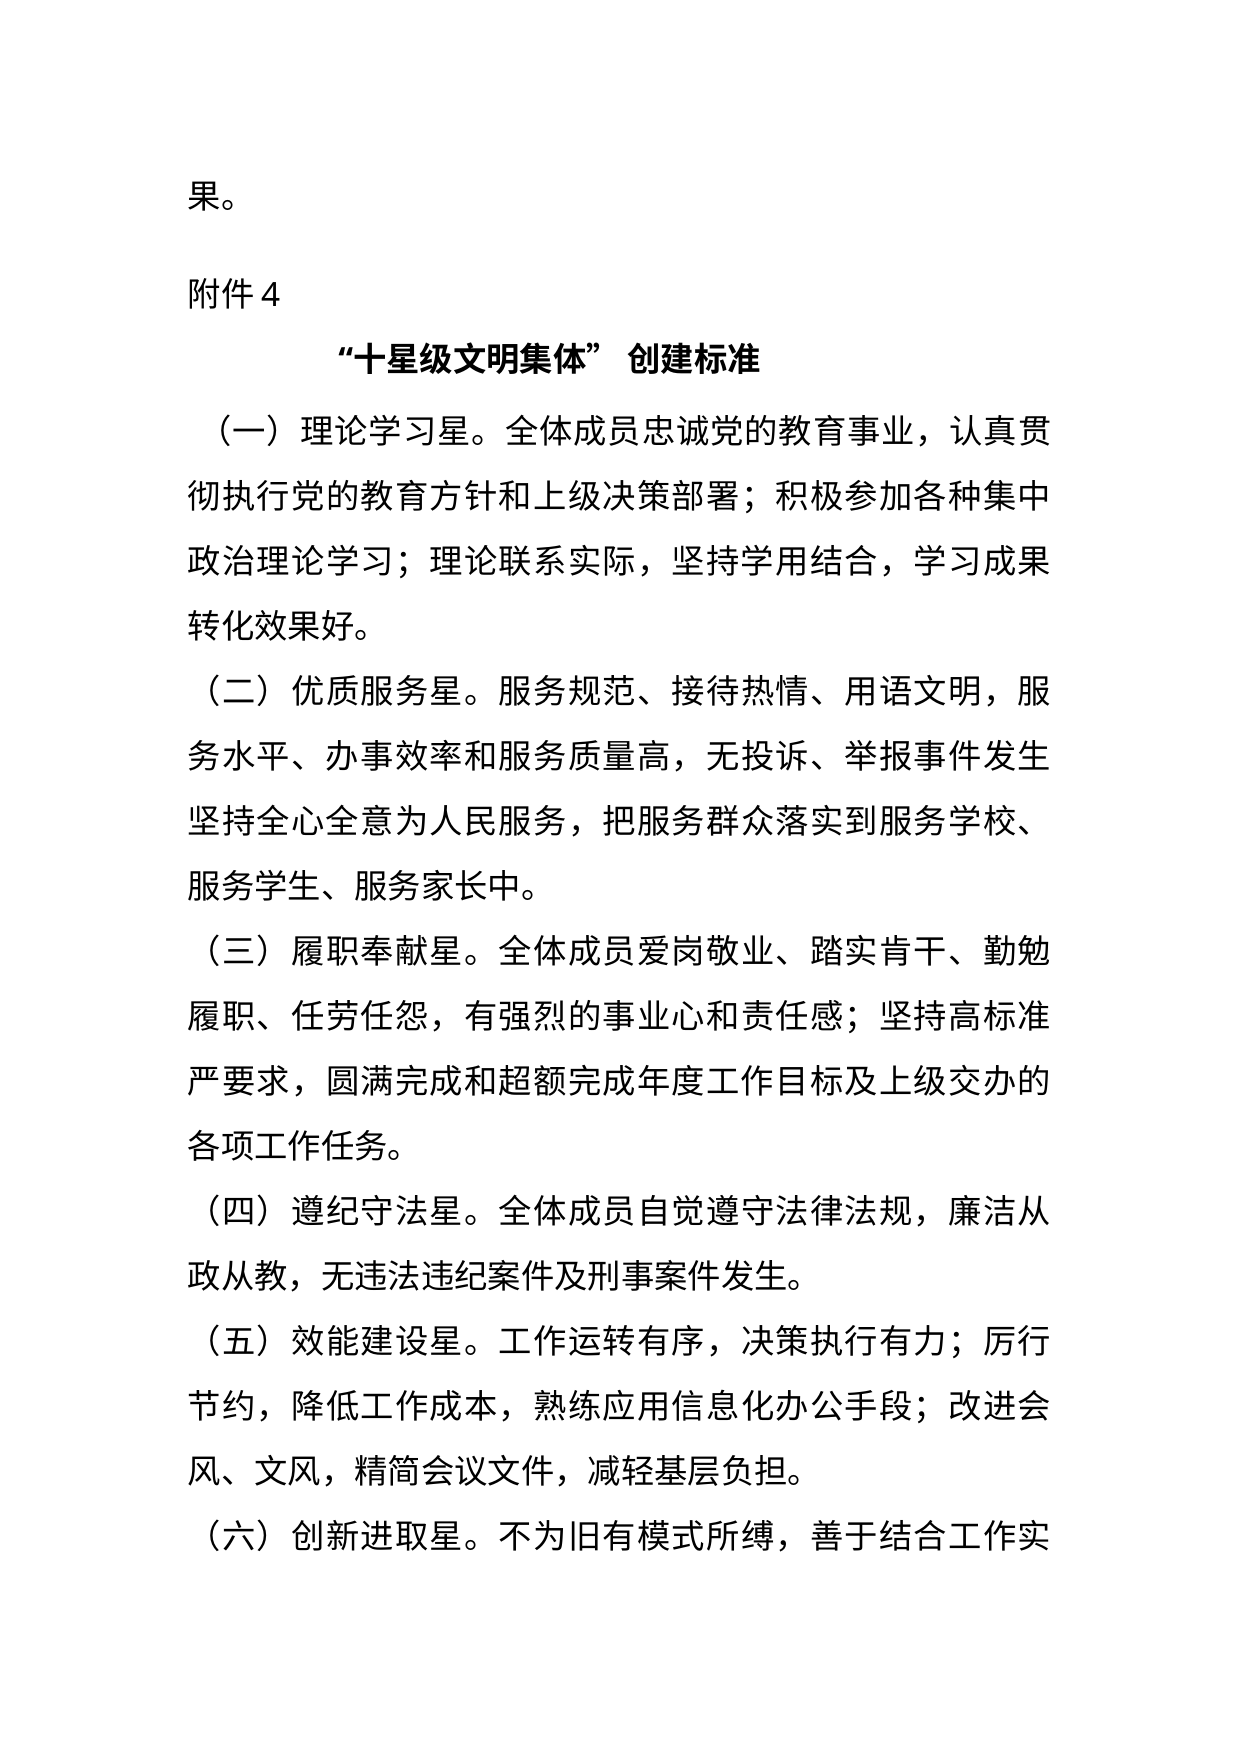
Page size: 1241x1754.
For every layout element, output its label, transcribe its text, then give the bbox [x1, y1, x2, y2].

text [187, 1502, 1053, 1567]
text “十星级文明集体” 创建标准 [187, 324, 1053, 389]
text （二）优质服务星。服务规范、接待热情、用语文明，服务水平、办事效率和服务质量高，无投诉、举报事件发生；坚持全心全意为人民服务，把服务群众落实到服务学校、服务学生、服务家长中。 [187, 657, 1053, 917]
text （四）遵纪守法星。全体成员自觉遵守法律法规，廉洁从政从教，无违法违纪案件及刑事案件发生。 [187, 1177, 1053, 1307]
text 附件4 [187, 259, 1053, 324]
text （五）效能建设星。工作运转有序，决策执行有力；厉行节约，降低工作成本，熟练应用信息化办公手段；改进会风、文风，精简会议文件，减轻基层负担。 [187, 1307, 1053, 1502]
text （三）履职奉献星。全体成员爱岗敬业、踏实肯干、勤勉履职、任劳任怨，有强烈的事业心和责任感；坚持高标准、严要求，圆满完成和超额完成年度工作目标及上级交办的各项工作任务。 [187, 917, 1053, 1177]
text （一）理论学习星。全体成员忠诚党的教育事业，认真贯彻执行党的教育方针和上级决策部署；积极参加各种集中政治理论学习；理论联系实际，坚持学用结合，学习成果转化效果好。 [187, 397, 1053, 657]
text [187, 162, 1053, 227]
